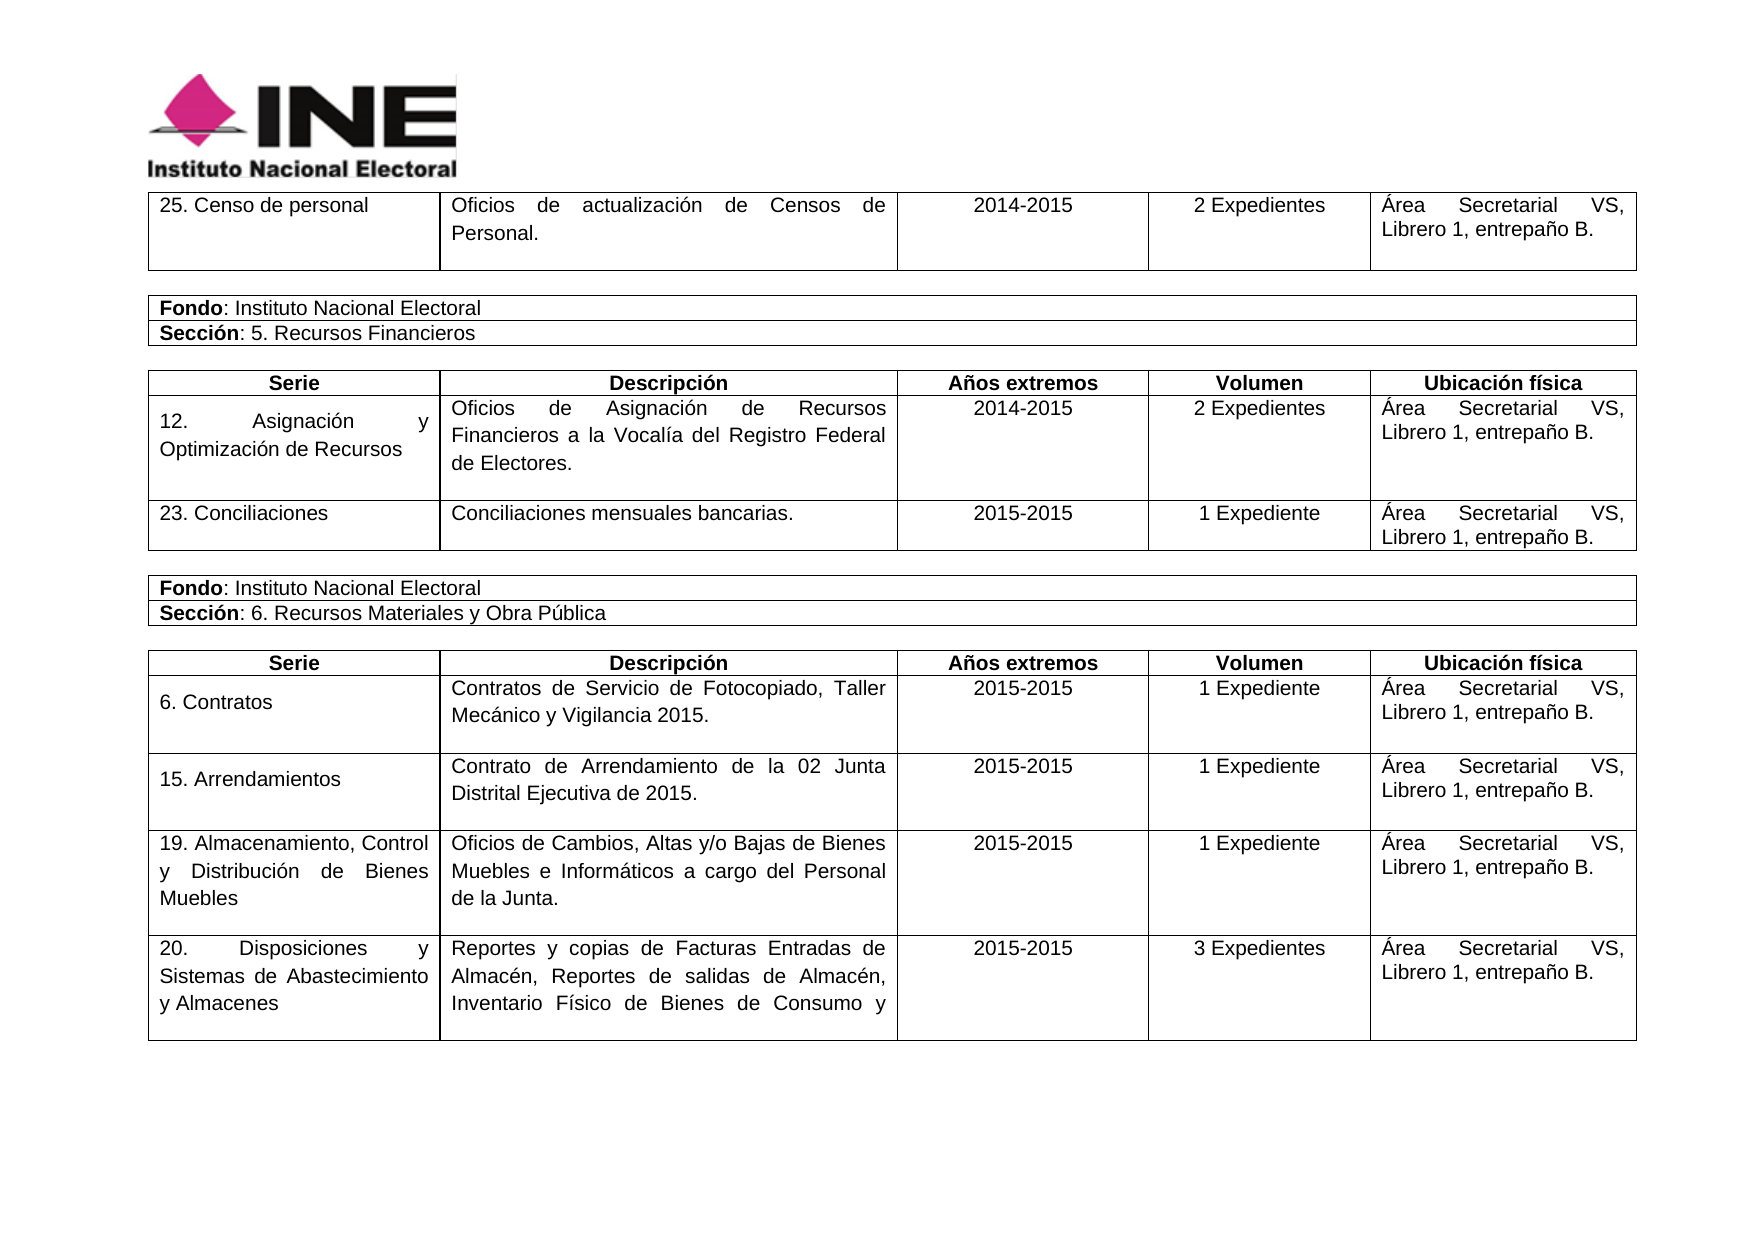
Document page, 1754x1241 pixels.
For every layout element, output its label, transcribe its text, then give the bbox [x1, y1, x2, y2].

table_header Años extremos [898, 651, 1148, 675]
table_cell Área Secretarial VS, Librero 1, entrepaño B. [1371, 396, 1636, 500]
table_header Ubicación física [1371, 371, 1636, 394]
table_header Volumen [1149, 651, 1370, 675]
table_cell Sección: 6. Recursos Materiales y Obra Pública [149, 601, 1636, 625]
table_cell 2 Expedientes [1149, 193, 1370, 269]
table_cell Conciliaciones mensuales bancarias. [441, 501, 897, 550]
table_cell Oficios de Cambios, Altas y/o Bajas de Bienes Muebles e Informáticos a cargo del Personal de la Junta. [441, 831, 897, 935]
table_cell 20. Disposiciones y Sistemas de Abastecimiento y Almacenes [149, 936, 439, 1040]
table_cell Área Secretarial VS, Librero 1, entrepaño B. [1371, 193, 1636, 269]
table_cell Área Secretarial VS, Librero 1, entrepaño B. [1371, 831, 1636, 935]
table_header Ubicación física [1371, 651, 1636, 675]
table_cell 19. Almacenamiento, Control y Distribución de Bienes Muebles [149, 831, 439, 935]
table_cell 2015-2015 [898, 936, 1148, 1040]
table_cell 2014-2015 [898, 396, 1148, 500]
table_cell Área Secretarial VS, Librero 1, entrepaño B. [1371, 936, 1636, 1040]
table_cell 2015-2015 [898, 831, 1148, 935]
table_cell Contrato de Arrendamiento de la 02 Junta Distrital Ejecutiva de 2015. [441, 754, 897, 830]
table_cell Área Secretarial VS, Librero 1, entrepaño B. [1371, 501, 1636, 550]
table_header Años extremos [898, 371, 1148, 394]
table_cell Oficios de Asignación de Recursos Financieros a la Vocalía del Registro Federal de Electores. [441, 396, 897, 500]
table_cell 6. Contratos [149, 676, 439, 752]
table_cell 1 Expediente [1149, 831, 1370, 935]
table_header Serie [149, 371, 439, 394]
table_cell 1 Expediente [1149, 676, 1370, 752]
table_cell 2015-2015 [898, 501, 1148, 550]
table_cell 2015-2015 [898, 676, 1148, 752]
table_cell 1 Expediente [1149, 501, 1370, 550]
table_cell 2 Expedientes [1149, 396, 1370, 500]
table_header Fondo: Instituto Nacional Electoral [149, 296, 1636, 319]
table_cell Oficios de actualización de Censos de Personal. [441, 193, 897, 269]
table_cell Área Secretarial VS, Librero 1, entrepaño B. [1371, 676, 1636, 752]
table_header Volumen [1149, 371, 1370, 394]
picture [148, 74, 458, 179]
table_cell Reportes y copias de Facturas Entradas de Almacén, Reportes de salidas de Almacén, Inventario Físico de Bienes de Consumo y Tarjetas Kardex. [441, 936, 897, 1040]
table_cell 12. Asignación y Optimización de Recursos [149, 396, 439, 500]
table_cell 15. Arrendamientos [149, 754, 439, 830]
table_header Serie [149, 651, 439, 675]
table_cell 3 Expedientes [1149, 936, 1370, 1040]
table_cell 2015-2015 [898, 754, 1148, 830]
table_cell Contratos de Servicio de Fotocopiado, Taller Mecánico y Vigilancia 2015. [441, 676, 897, 752]
table_cell 23. Conciliaciones [149, 501, 439, 550]
table_header Descripción [441, 371, 897, 394]
table_cell Área Secretarial VS, Librero 1, entrepaño B. [1371, 754, 1636, 830]
table_cell Sección: 5. Recursos Financieros [149, 321, 1636, 344]
table_header Descripción [441, 651, 897, 675]
table_cell 25. Censo de personal [149, 193, 439, 269]
table_cell 1 Expediente [1149, 754, 1370, 830]
table_header Fondo: Instituto Nacional Electoral [149, 576, 1636, 600]
table_cell 2014-2015 [898, 193, 1148, 269]
